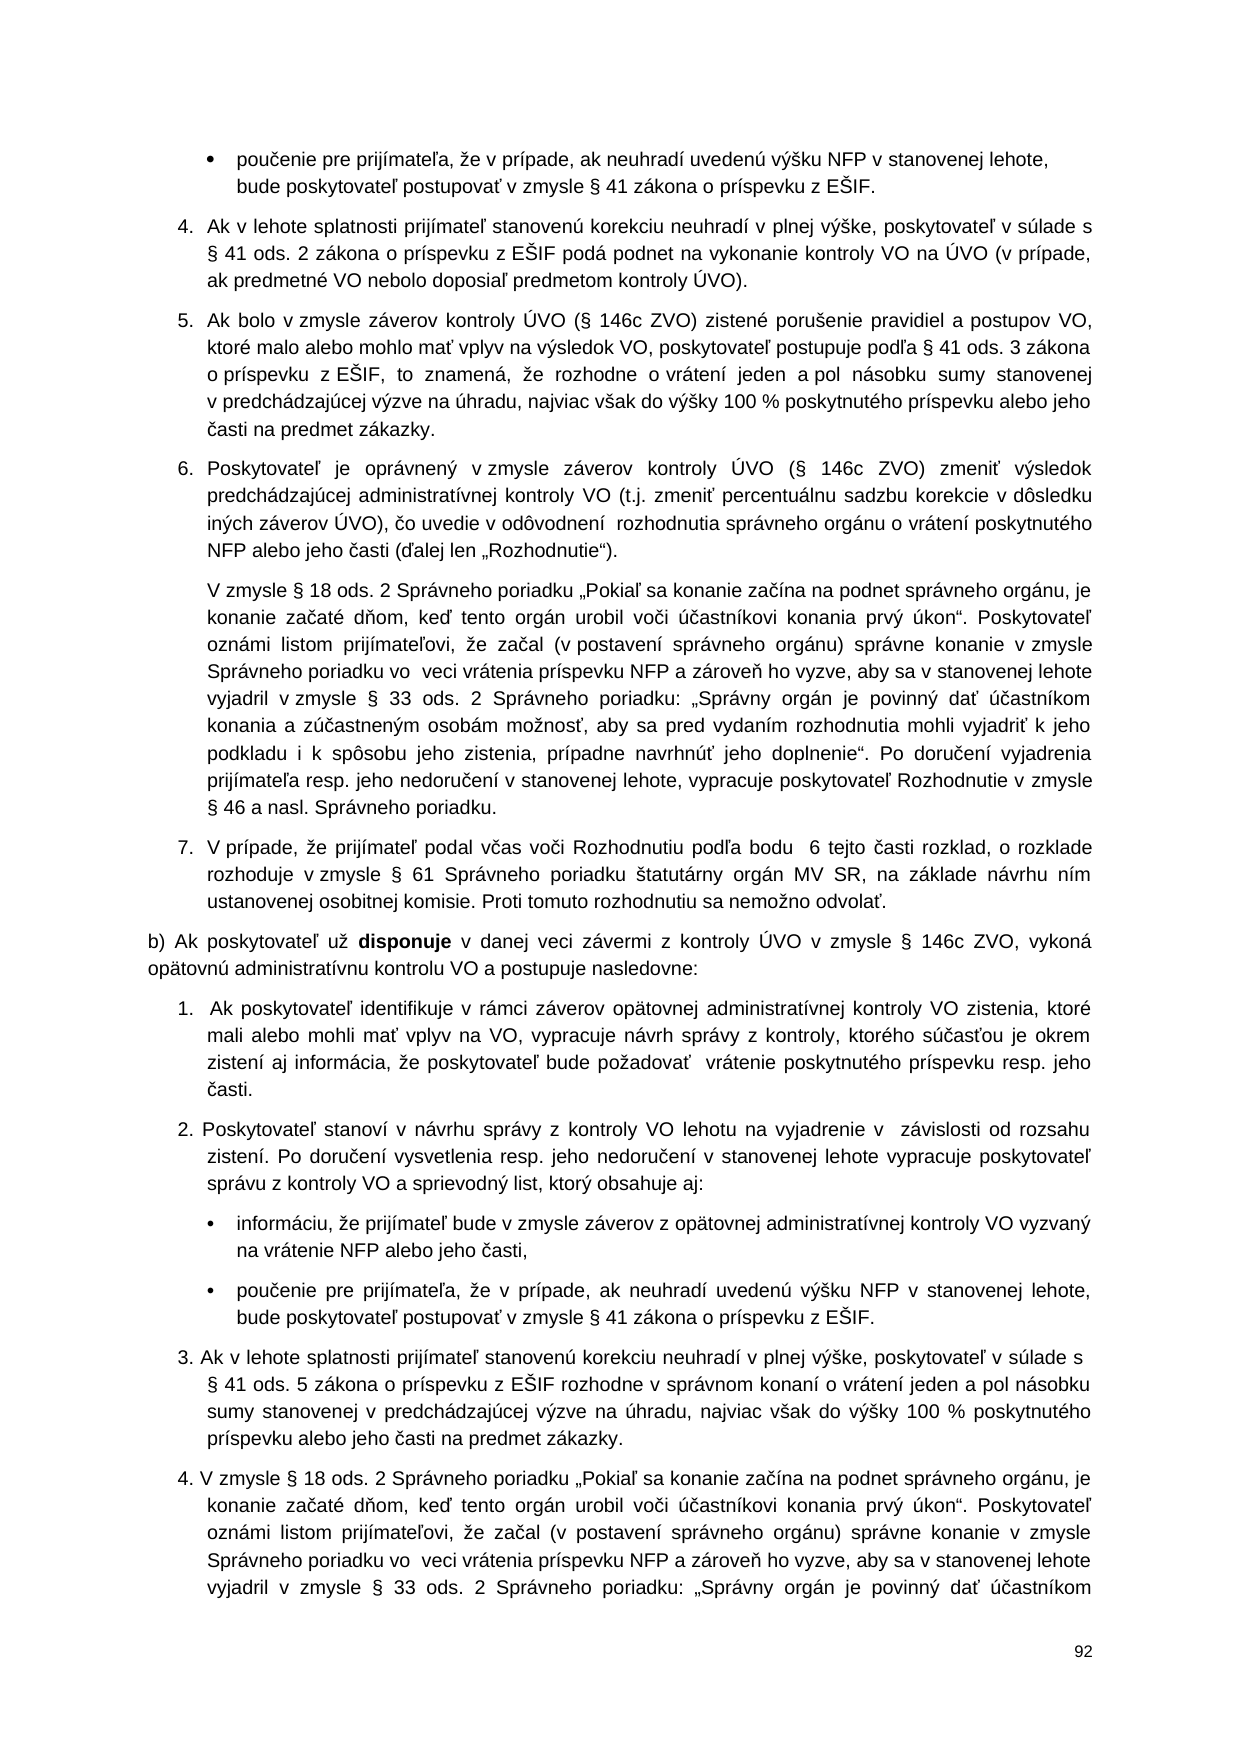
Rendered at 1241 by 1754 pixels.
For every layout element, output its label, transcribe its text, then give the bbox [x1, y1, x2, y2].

text 3. Ak v lehote splatnosti prijímateľ stanovenú korekciu neuhradí v plnej výške, poskytovateľ v súlade s § 41 ods. 5 zákona o príspevku z EŠIF rozhodne v správnom konaní o vrátení jeden a pol násobku sumy stanovenej v predchádzajúcej výzve na úhradu, najviac však do výšky 100 % poskytnutého príspevku alebo jeho časti na predmet zákazky. [177, 1346, 1092, 1450]
text • poučenie pre prijímateľa, že v prípade, ak neuhradí uvedenú výšku NFP v stanovenej lehote, bude poskytovateľ postupovať v zmysle § 41 zákona o príspevku z EŠIF. [207, 1279, 1092, 1329]
text • informáciu, že prijímateľ bude v zmysle záverov z opätovnej administratívnej kontroly VO vyzvaný na vrátenie NFP alebo jeho časti, [207, 1212, 1092, 1262]
list Ak v lehote splatnosti prijímateľ stanovenú korekciu neuhradí v plnej výške, poskytovateľ v súlade s § 41 ods. 2 zákona o príspevku z EŠIF podá podnet na vykonanie kontroly VO na ÚVO (v prípade, ak predmetné VO nebolo doposiaľ predmetom kontroly ÚVO). [177, 215, 1092, 292]
text b) Ak poskytovateľ už disponuje v danej veci závermi z kontroly ÚVO v zmysle § 146c ZVO, vykoná opätovnú administratívnu kontrolu VO a postupuje nasledovne: [148, 930, 1092, 979]
text 1. Ak poskytovateľ identifikuje v rámci záverov opätovnej administratívnej kontroly VO zistenia, ktoré mali alebo mohli mať vplyv na VO, vypracuje návrh správy z kontroly, ktorého súčasťou je okrem zistení aj informácia, že poskytovateľ bude požadovať vrátenie poskytnutého príspevku resp. jeho časti. [177, 997, 1092, 1101]
list V zmysle § 18 ods. 2 Správneho poriadku „Pokiaľ sa konanie začína na podnet správneho orgánu, je konanie začaté dňom, keď tento orgán urobil voči účastníkovi konania prvý úkon“. Poskytovateľ oznámi listom prijímateľovi, že začal (v postavení správneho orgánu) správne konanie v zmysle Správneho poriadku vo veci vrátenia príspevku NFP a zároveň ho vyzve, aby sa v stanovenej lehote vyjadril v zmysle § 33 ods. 2 Správneho poriadku: „Správny orgán je povinný dať účastníkom konania a zúčastneným osobám možnosť, aby sa pred vydaním rozhodnutia mohli vyjadriť k jeho podkladu i k spôsobu jeho zistenia, prípadne navrhnúť jeho doplnenie“. Po doručení vyjadrenia prijímateľa resp. jeho nedoručení v stanovenej lehote, vypracuje poskytovateľ Rozhodnutie v zmysle § 46 a nasl. Správneho poriadku. [207, 578, 1092, 819]
list V prípade, že prijímateľ podal včas voči Rozhodnutiu podľa bodu 6 tejto časti rozklad, o rozklade rozhoduje v zmysle § 61 Správneho poriadku štatutárny orgán MV SR, na základe návrhu ním ustanovenej osobitnej komisie. Proti tomuto rozhodnutiu sa nemožno odvolať. [177, 836, 1092, 913]
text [177, 1467, 1092, 1598]
list Ak bolo v zmysle záverov kontroly ÚVO (§ 146c ZVO) zistené porušenie pravidiel a postupov VO, ktoré malo alebo mohlo mať vplyv na výsledok VO, poskytovateľ postupuje podľa § 41 ods. 3 zákona o príspevku z EŠIF, to znamená, že rozhodne o vrátení jeden a pol násobku sumy stanovenej v predchádzajúcej výzve na úhradu, najviac však do výšky 100 % poskytnutého príspevku alebo jeho časti na predmet zákazky. [177, 309, 1092, 440]
text 2. Poskytovateľ stanoví v návrhu správy z kontroly VO lehotu na vyjadrenie v závislosti od rozsahu zistení. Po doručení vysvetlenia resp. jeho nedoručení v stanovenej lehote vypracuje poskytovateľ správu z kontroly VO a sprievodný list, ktorý obsahuje aj: [177, 1118, 1092, 1195]
text poučenie pre prijímateľa, že v prípade, ak neuhradí uvedenú výšku NFP v stanovenej lehote, bude poskytovateľ postupovať v zmysle § 41 zákona o príspevku z EŠIF. [207, 148, 1092, 198]
list Poskytovateľ je oprávnený v zmysle záverov kontroly ÚVO (§ 146c ZVO) zmeniť výsledok predchádzajúcej administratívnej kontroly VO (t.j. zmeniť percentuálnu sadzbu korekcie v dôsledku iných záverov ÚVO), čo uvedie v odôvodnení rozhodnutia správneho orgánu o vrátení poskytnutého NFP alebo jeho časti (ďalej len „Rozhodnutie“). [177, 457, 1092, 561]
